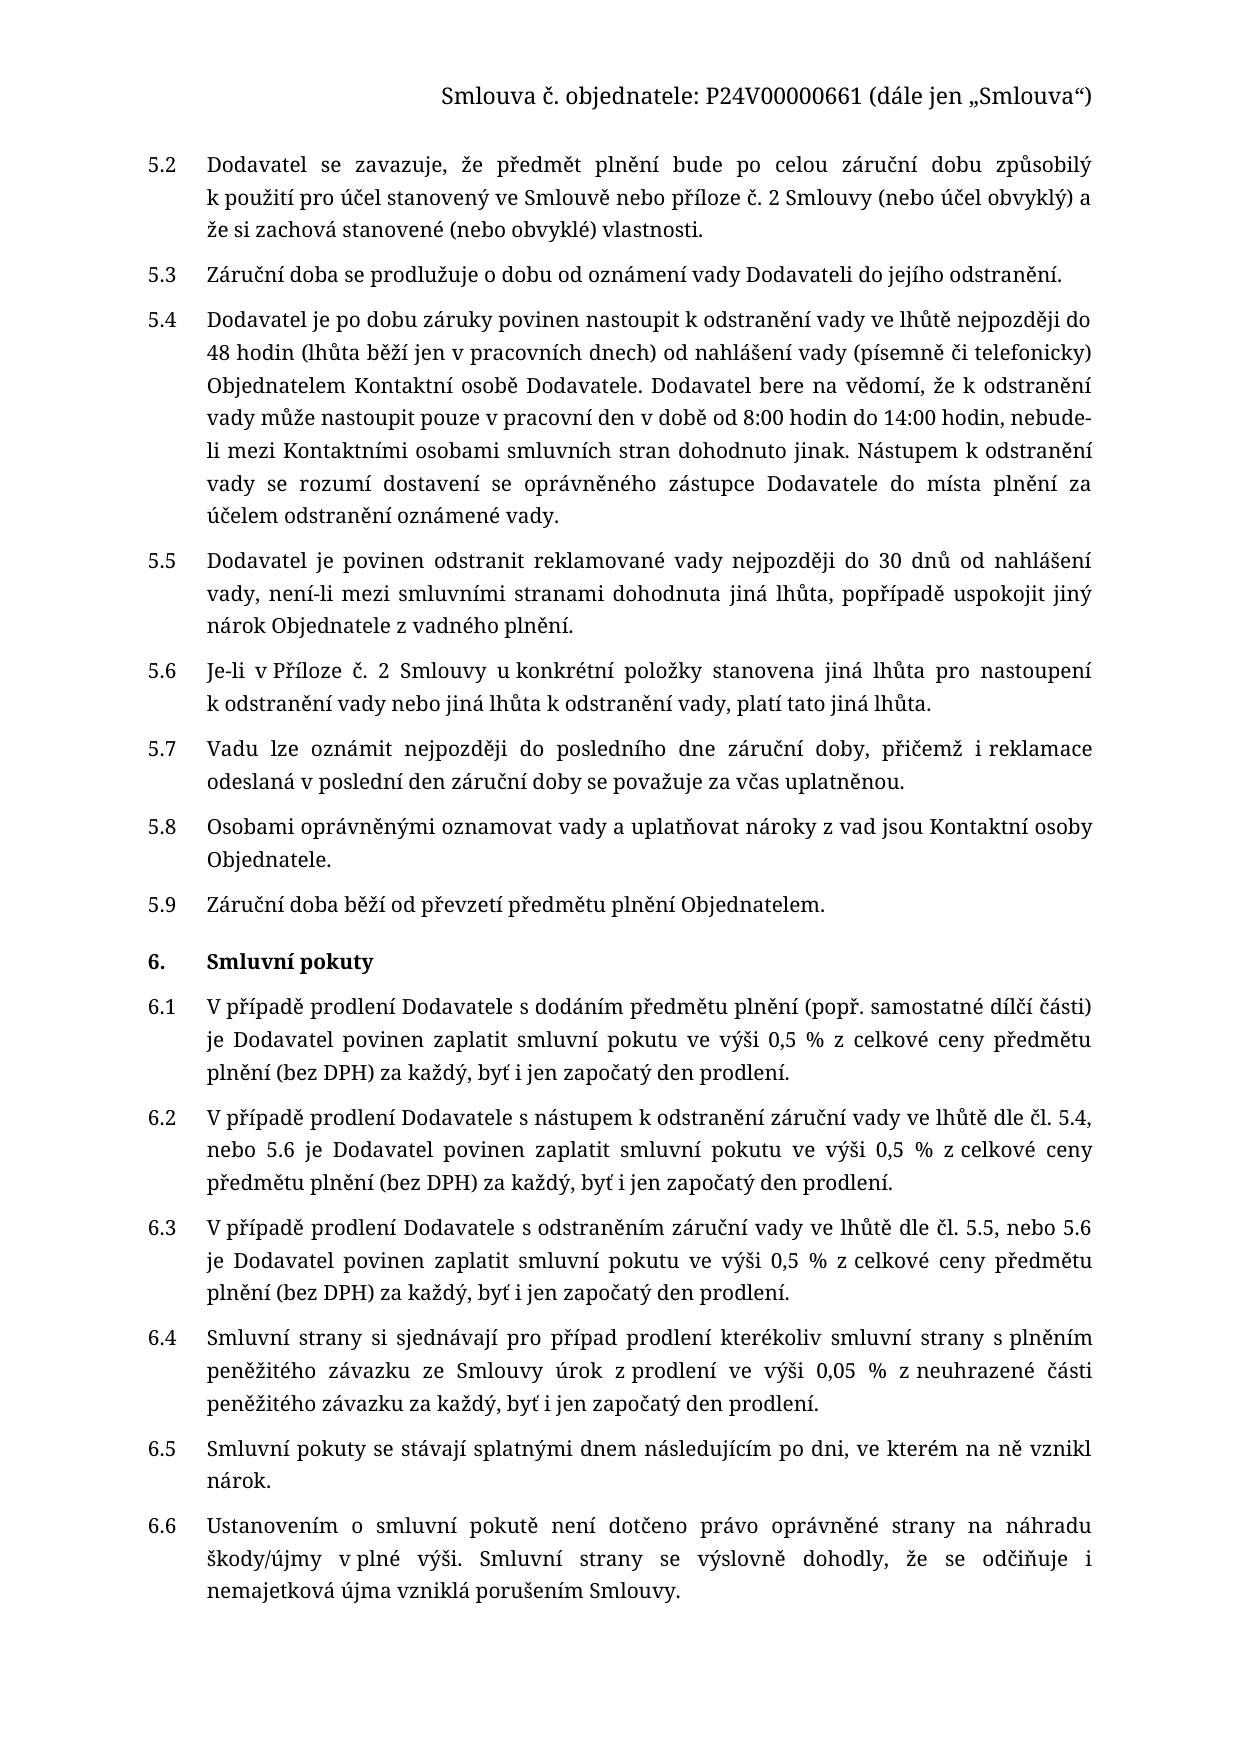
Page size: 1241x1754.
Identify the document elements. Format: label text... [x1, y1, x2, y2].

list Dodavatel je po dobu záruky povinen nastoupit k odstranění vady ve lhůtě nejpozději do 48 hodin (lhůta běží jen v pracovních dnech) od nahlášení vady (písemně či telefonicky) Objednatelem Kontaktní osobě Dodavatele. Dodavatel bere na vědomí, že k odstranění vady může nastoupit pouze v pracovní den v době od 8:00 hodin do 14:00 hodin, nebude-li mezi Kontaktními osobami smluvních stran dohodnuto jinak. Nástupem k odstranění vady se rozumí dostavení se oprávněného zástupce Dodavatele do místa plnění za účelem odstranění oznámené vady. [148, 306, 1093, 530]
list Záruční doba se prodlužuje o dobu od oznámení vady Dodavateli do jejího odstranění. [148, 261, 1093, 289]
list V případě prodlení Dodavatele s dodáním předmětu plnění (popř. samostatné dílčí části) je Dodavatel povinen zaplatit smluvní pokutu ve výši 0,5 % z celkové ceny předmětu plnění (bez DPH) za každý, byť i jen započatý den prodlení. [148, 992, 1093, 1086]
list Dodavatel se zavazuje, že předmět plnění bude po celou záruční dobu způsobilý k použití pro účel stanovený ve Smlouvě nebo příloze č. 2 Smlouvy (nebo účel obvyklý) a že si zachová stanovené (nebo obvyklé) vlastnosti. [148, 150, 1093, 244]
list Smluvní strany si sjednávají pro případ prodlení kterékoliv smluvní strany s plněním peněžitého závazku ze Smlouvy úrok z prodlení ve výši 0,05 % z neuhrazené části peněžitého závazku za každý, byť i jen započatý den prodlení. [148, 1323, 1093, 1417]
list Osobami oprávněnými oznamovat vady a uplatňovat nároky z vad jsou Kontaktní osoby Objednatele. [148, 812, 1093, 873]
list Smluvní pokuty [148, 947, 1093, 976]
list Smluvní pokuty se stávají splatnými dnem následujícím po dni, ve kterém na ně vznikl nárok. [148, 1434, 1093, 1495]
list Ustanovením o smluvní pokutě není dotčeno právo oprávněné strany na náhradu škody/újmy v plné výši. Smluvní strany se výslovně dohodly, že se odčiňuje i nemajetková újma vzniklá porušením Smlouvy. [148, 1511, 1093, 1605]
list V případě prodlení Dodavatele s nástupem k odstranění záruční vady ve lhůtě dle čl. 5.4, nebo 5.6 je Dodavatel povinen zaplatit smluvní pokutu ve výši 0,5 % z celkové ceny předmětu plnění (bez DPH) za každý, byť i jen započatý den prodlení. [148, 1103, 1093, 1196]
list V případě prodlení Dodavatele s odstraněním záruční vady ve lhůtě dle čl. 5.5, nebo 5.6 je Dodavatel povinen zaplatit smluvní pokutu ve výši 0,5 % z celkové ceny předmětu plnění (bez DPH) za každý, byť i jen započatý den prodlení. [148, 1213, 1093, 1307]
list Vadu lze oznámit nejpozději do posledního dne záruční doby, přičemž i reklamace odeslaná v poslední den záruční doby se považuje za včas uplatněnou. [148, 734, 1093, 795]
list Záruční doba běží od převzetí předmětu plnění Objednatelem. [148, 890, 1093, 918]
list Je-li v Příloze č. 2 Smlouvy u konkrétní položky stanovena jiná lhůta pro nastoupení k odstranění vady nebo jiná lhůta k odstranění vady, platí tato jiná lhůta. [148, 657, 1093, 718]
list Dodavatel je povinen odstranit reklamované vady nejpozději do 30 dnů od nahlášení vady, není-li mezi smluvními stranami dohodnuta jiná lhůta, popřípadě uspokojit jiný nárok Objednatele z vadného plnění. [148, 546, 1093, 640]
